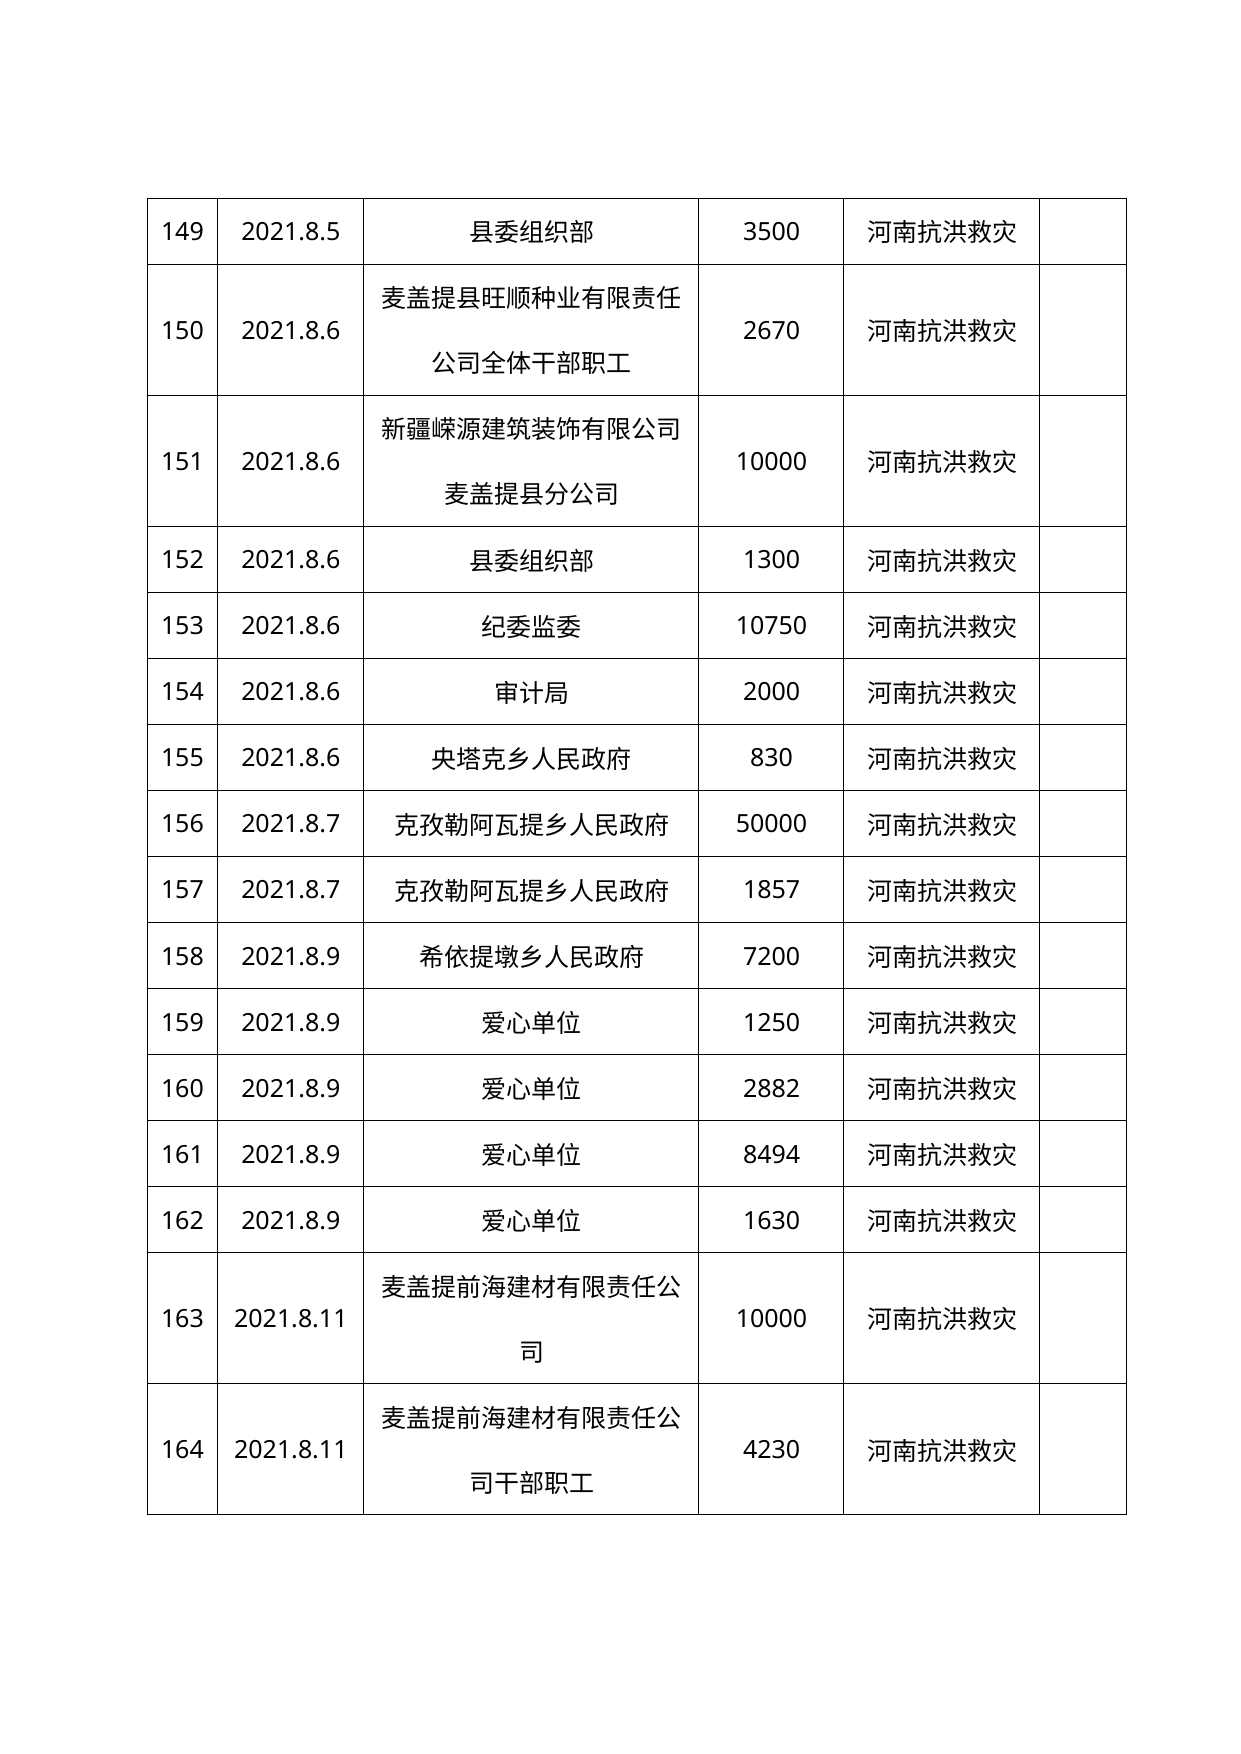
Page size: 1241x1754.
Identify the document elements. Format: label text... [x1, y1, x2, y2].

table_cell [1040, 725, 1126, 790]
table_cell 爱心单位 [364, 1121, 698, 1186]
table_cell 1300 [699, 527, 843, 592]
table_cell 8494 [699, 1121, 843, 1186]
table_cell 10000 [699, 396, 843, 526]
table_cell 7200 [699, 923, 843, 988]
table_cell 爱心单位 [364, 1055, 698, 1120]
table_cell 10750 [699, 593, 843, 658]
table_cell 河南抗洪救灾 [844, 593, 1039, 658]
table_cell 2021.8.7 [218, 791, 363, 856]
table_cell 164 [148, 1384, 217, 1514]
table_cell 审计局 [364, 659, 698, 724]
table_cell [1040, 1253, 1126, 1383]
table_cell 2670 [699, 265, 843, 394]
table_cell 麦盖提县旺顺种业有限责任公司全体干部职工 [364, 265, 698, 394]
table_cell 2021.8.9 [218, 989, 363, 1054]
table_cell 爱心单位 [364, 1187, 698, 1252]
table_cell 河南抗洪救灾 [844, 659, 1039, 724]
table_cell 156 [148, 791, 217, 856]
table_cell 爱心单位 [364, 989, 698, 1054]
table_cell 河南抗洪救灾 [844, 791, 1039, 856]
table_cell 161 [148, 1121, 217, 1186]
table_cell 10000 [699, 1253, 843, 1383]
table_cell [1040, 1187, 1126, 1252]
table_cell 1250 [699, 989, 843, 1054]
table_cell [1040, 265, 1126, 394]
table_cell 克孜勒阿瓦提乡人民政府 [364, 857, 698, 922]
table_cell 3500 [699, 199, 843, 263]
table_cell 162 [148, 1187, 217, 1252]
table_cell 希依提墩乡人民政府 [364, 923, 698, 988]
table_cell [1040, 857, 1126, 922]
table_cell 154 [148, 659, 217, 724]
table_cell 157 [148, 857, 217, 922]
table_cell 纪委监委 [364, 593, 698, 658]
table_cell 河南抗洪救灾 [844, 199, 1039, 263]
table_cell 1630 [699, 1187, 843, 1252]
table_cell 2021.8.11 [218, 1384, 363, 1514]
table_cell [1040, 923, 1126, 988]
table_cell 河南抗洪救灾 [844, 1253, 1039, 1383]
table_cell 830 [699, 725, 843, 790]
table_cell 县委组织部 [364, 527, 698, 592]
table_cell [1040, 791, 1126, 856]
table_cell 2021.8.5 [218, 199, 363, 263]
table_cell 159 [148, 989, 217, 1054]
table_cell 2021.8.6 [218, 725, 363, 790]
table_cell 2021.8.6 [218, 593, 363, 658]
table_cell 县委组织部 [364, 199, 698, 263]
table_cell 河南抗洪救灾 [844, 725, 1039, 790]
table_cell 2021.8.7 [218, 857, 363, 922]
table_cell 河南抗洪救灾 [844, 1055, 1039, 1120]
table_cell 麦盖提前海建材有限责任公司 [364, 1253, 698, 1383]
table_cell [1040, 593, 1126, 658]
table_cell 河南抗洪救灾 [844, 923, 1039, 988]
table_cell 河南抗洪救灾 [844, 265, 1039, 394]
table_cell 2021.8.6 [218, 527, 363, 592]
table_cell [1040, 659, 1126, 724]
table_cell 160 [148, 1055, 217, 1120]
table_cell 河南抗洪救灾 [844, 1121, 1039, 1186]
table_cell [1040, 396, 1126, 526]
table_cell 2021.8.6 [218, 265, 363, 394]
table_cell 新疆嵘源建筑装饰有限公司麦盖提县分公司 [364, 396, 698, 526]
table_cell 50000 [699, 791, 843, 856]
table_cell [1040, 527, 1126, 592]
table_cell 2000 [699, 659, 843, 724]
table_cell 克孜勒阿瓦提乡人民政府 [364, 791, 698, 856]
table_cell 河南抗洪救灾 [844, 989, 1039, 1054]
table_cell 河南抗洪救灾 [844, 1384, 1039, 1514]
table_cell 149 [148, 199, 217, 263]
table_cell [1040, 989, 1126, 1054]
table_cell 2021.8.9 [218, 1055, 363, 1120]
table_cell 央塔克乡人民政府 [364, 725, 698, 790]
table_cell 155 [148, 725, 217, 790]
table_cell [1040, 1055, 1126, 1120]
table_cell 4230 [699, 1384, 843, 1514]
table_cell 2021.8.6 [218, 659, 363, 724]
table_cell 2021.8.6 [218, 396, 363, 526]
table_cell 2021.8.9 [218, 1187, 363, 1252]
table_cell 151 [148, 396, 217, 526]
table_cell 152 [148, 527, 217, 592]
table_cell 河南抗洪救灾 [844, 396, 1039, 526]
table_cell 153 [148, 593, 217, 658]
table_cell 158 [148, 923, 217, 988]
table_cell 163 [148, 1253, 217, 1383]
table_cell [1040, 1121, 1126, 1186]
table_cell 2021.8.9 [218, 923, 363, 988]
table_cell 2882 [699, 1055, 843, 1120]
table_cell 河南抗洪救灾 [844, 1187, 1039, 1252]
table_cell [1040, 199, 1126, 263]
table_cell 麦盖提前海建材有限责任公司干部职工 [364, 1384, 698, 1514]
table_cell 2021.8.11 [218, 1253, 363, 1383]
table_cell 2021.8.9 [218, 1121, 363, 1186]
table_cell 河南抗洪救灾 [844, 527, 1039, 592]
table_cell 河南抗洪救灾 [844, 857, 1039, 922]
table_cell 150 [148, 265, 217, 394]
table_cell [1040, 1384, 1126, 1514]
table_cell 1857 [699, 857, 843, 922]
